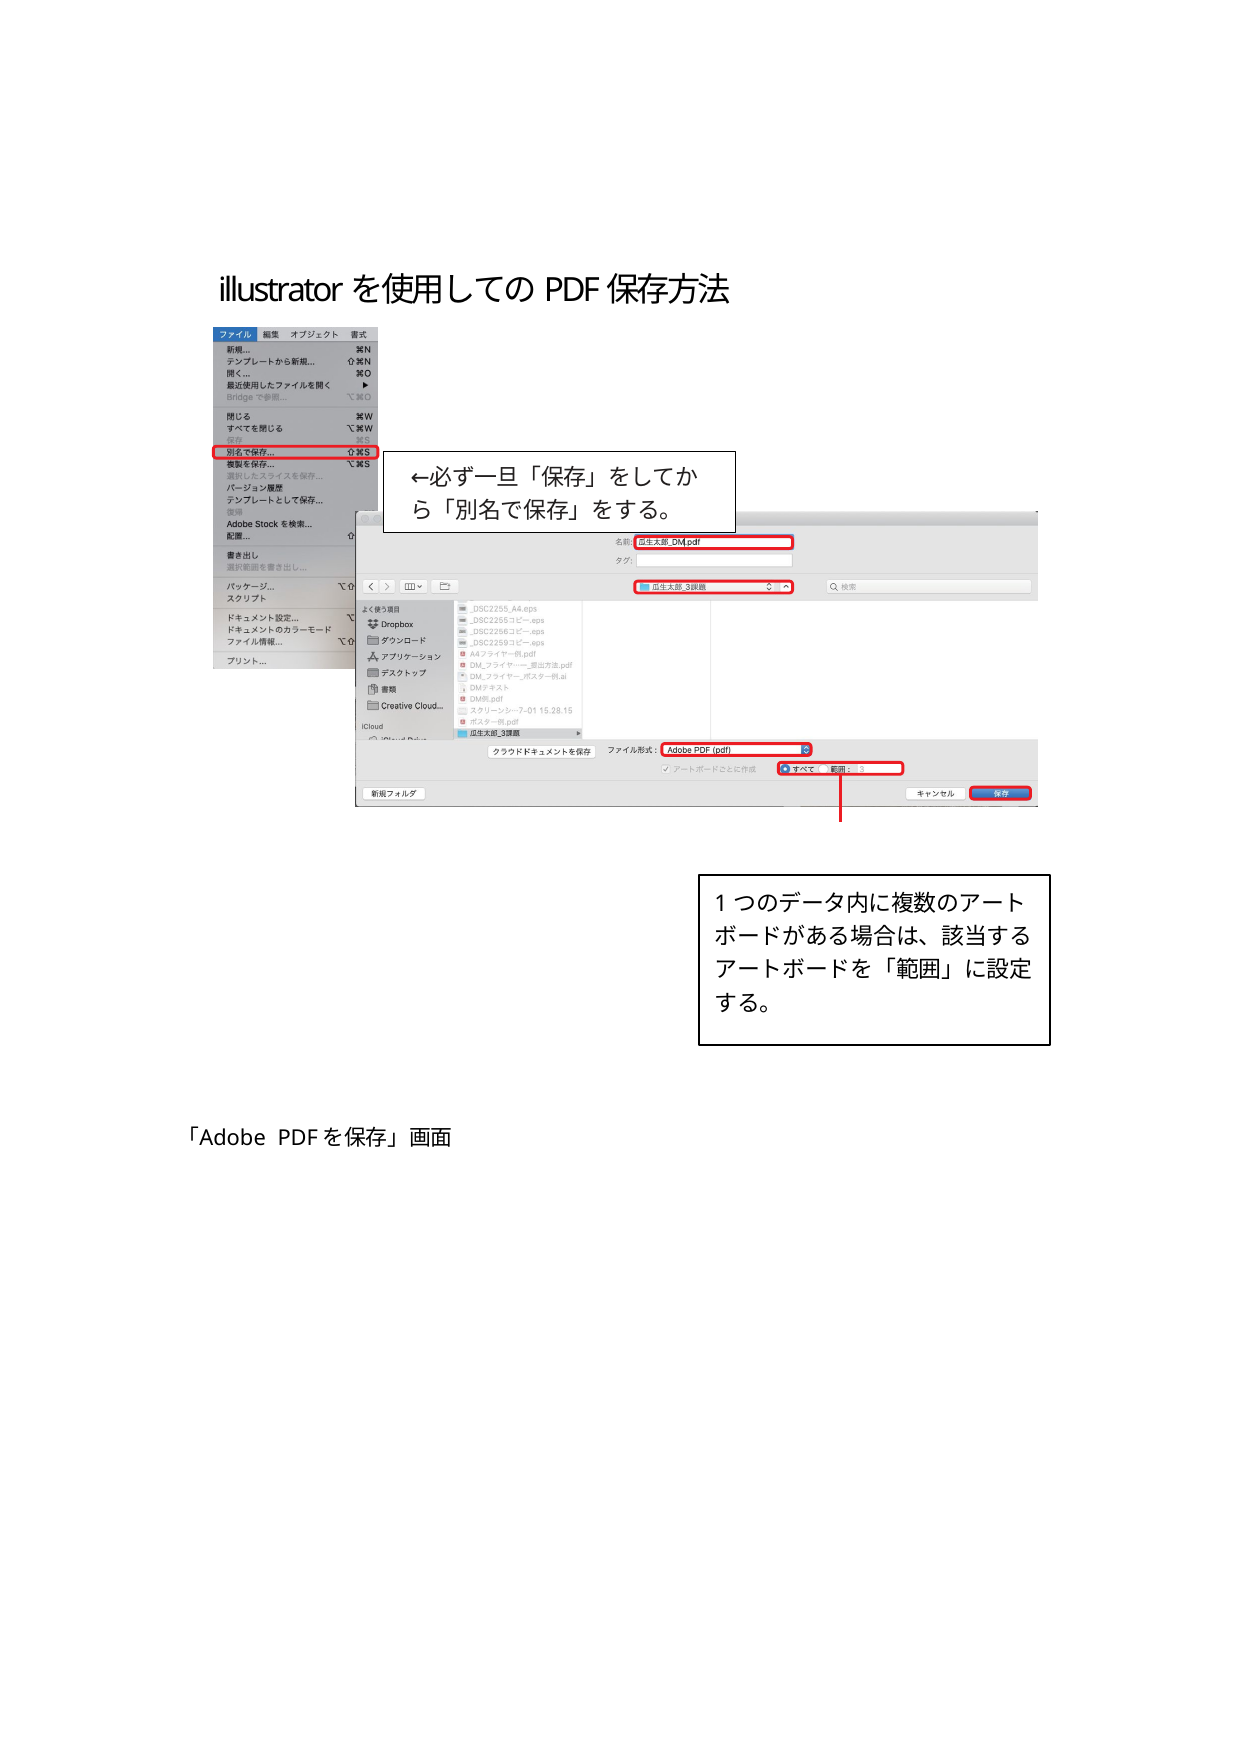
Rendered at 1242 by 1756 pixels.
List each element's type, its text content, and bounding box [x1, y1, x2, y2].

picture [213, 327, 378, 445]
picture [780, 764, 901, 772]
text 「Adobe PDFを保存」画面 [177, 1120, 1119, 1152]
subtitle illustratorを使用してのPDF 保存方法 [218, 263, 1119, 311]
picture [213, 459, 1038, 807]
picture [215, 448, 376, 456]
